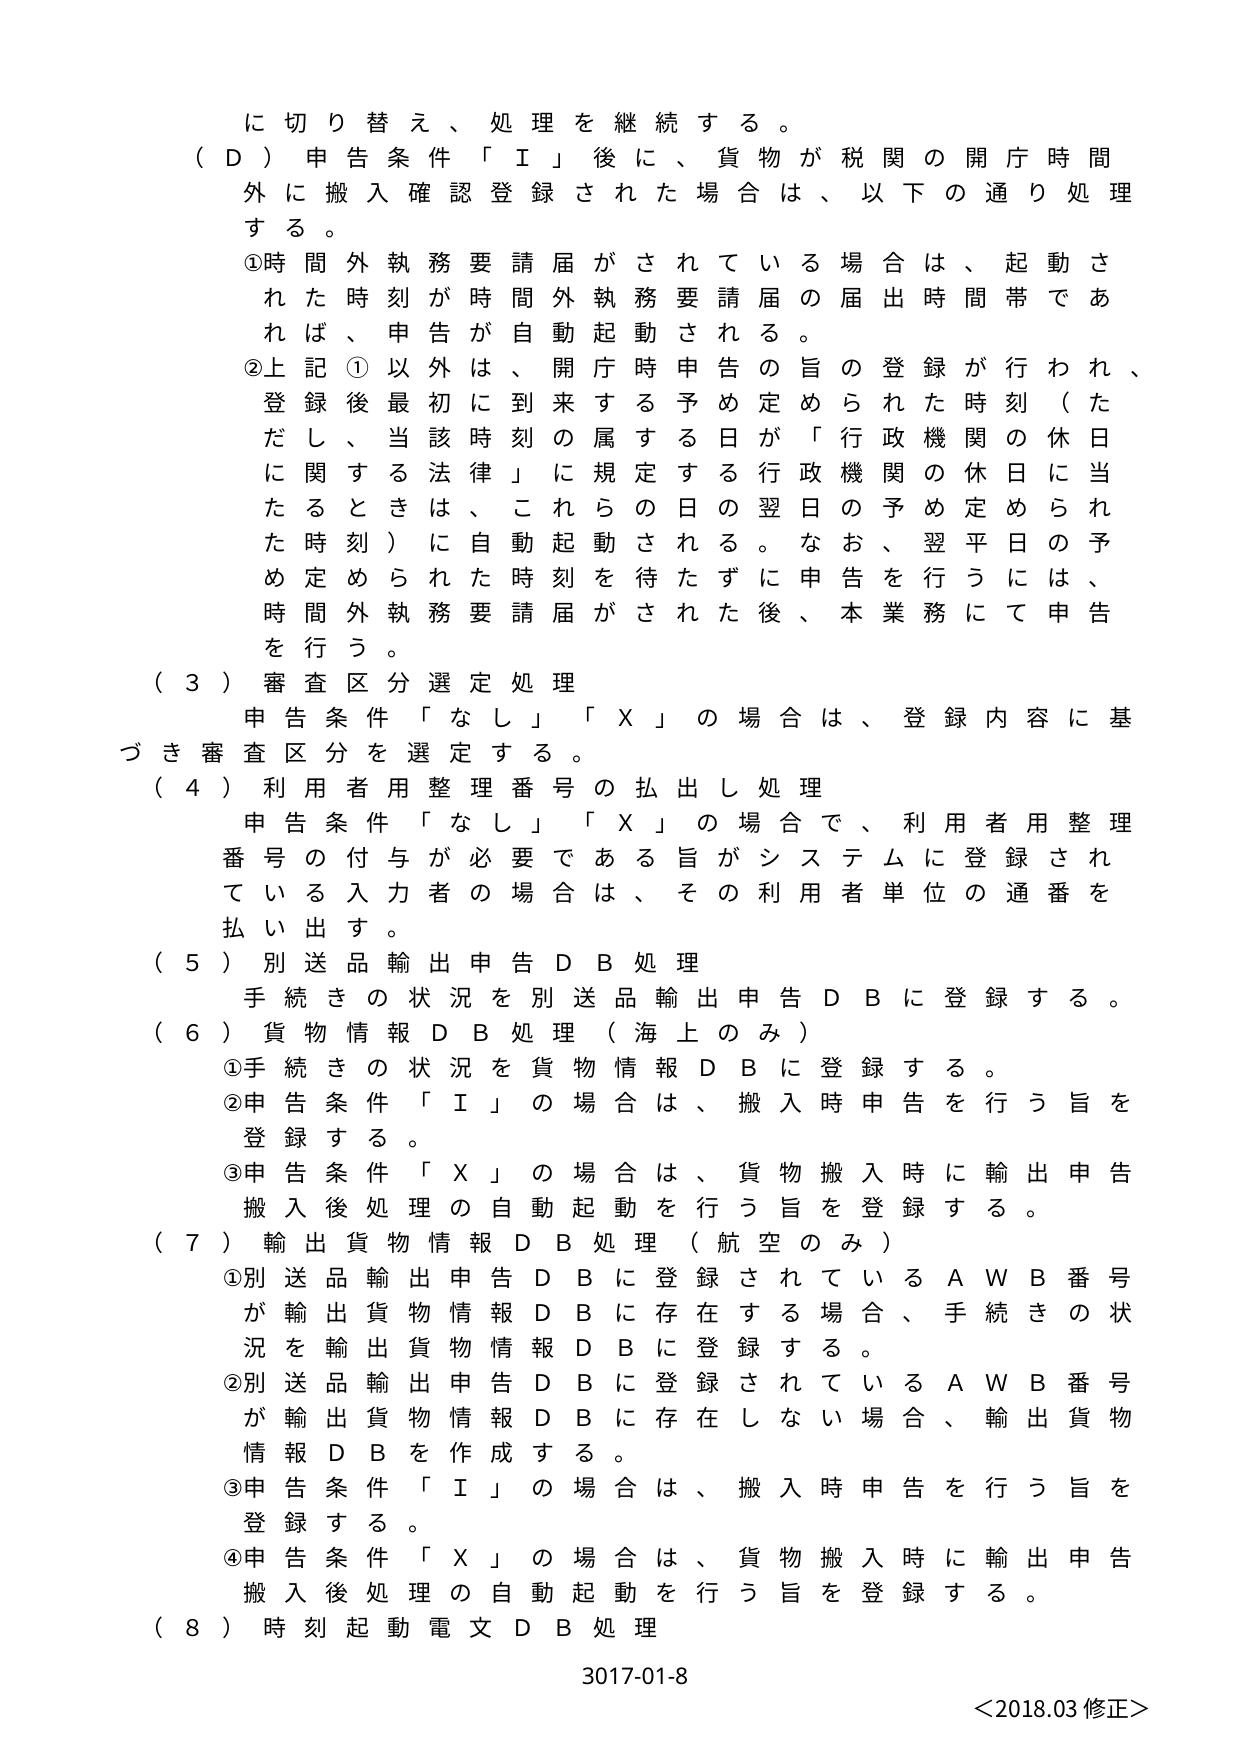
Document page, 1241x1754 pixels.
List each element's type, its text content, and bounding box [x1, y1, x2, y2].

text ①時間外執務要請届がされている場合は、起動された時刻が時間外執務要請届の届出時間帯であれば、申告が自動起動される。 [223, 244, 1150, 349]
text （５）別送品輸出申告ＤＢ処理 [119, 944, 1150, 979]
text ③申告条件「Ｘ」の場合は、貨物搬入時に輸出申告搬入後処理の自動起動を行う旨を登録する。 [202, 1154, 1150, 1224]
text （８）時刻起動電文ＤＢ処理 [140, 1609, 1150, 1644]
text （４）利用者用整理番号の払出し処理 [119, 769, 1150, 804]
text ②申告条件「Ｉ」の場合は、搬入時申告を行う旨を登録する。 [202, 1084, 1150, 1154]
text ①手続きの状況を貨物情報ＤＢに登録する。 [202, 1049, 1150, 1084]
text ④申告条件「Ｘ」の場合は、貨物搬入時に輸出申告搬入後処理の自動起動を行う旨を登録する。 [202, 1539, 1150, 1609]
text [161, 104, 1150, 139]
text （７）輸出貨物情報ＤＢ処理（航空のみ） [119, 1224, 1150, 1259]
text （６）貨物情報ＤＢ処理（海上のみ） [119, 1014, 1150, 1049]
text ①別送品輸出申告ＤＢに登録されているＡＷＢ番号が輸出貨物情報ＤＢに存在する場合、手続きの状況を輸出貨物情報ＤＢに登録する。 [202, 1259, 1150, 1364]
text ②別送品輸出申告ＤＢに登録されているＡＷＢ番号が輸出貨物情報ＤＢに存在しない場合、輸出貨物情報ＤＢを作成する。 [202, 1364, 1150, 1469]
text （３）審査区分選定処理 [119, 664, 1150, 699]
text ②上記①以外は、開庁時申告の旨の登録が行われ、登録後最初に到来する予め定められた時刻（ただし、当該時刻の属する日が「行政機関の休日に関する法律」に規定する行政機関の休日に当たるときは、これらの日の翌日の予め定められた時刻）に自動起動される。なお、翌平日の予め定められた時刻を待たずに申告を行うには、時間外執務要請届がされた後、本業務にて申告を行う。 [223, 349, 1150, 664]
text （Ｄ）申告条件「Ｉ」後に、貨物が税関の開庁時間外に搬入確認登録された場合は、以下の通り処理する。 [161, 139, 1150, 244]
text 申告条件「なし」「Ｘ」の場合は、登録内容に基づき審査区分を選定する。 [119, 699, 1150, 769]
text 申告条件「なし」「Ｘ」の場合で、利用者用整理番号の付与が必要である旨がシステムに登録されている入力者の場合は、その利用者単位の通番を払い出す。 [202, 804, 1150, 944]
text 手続きの状況を別送品輸出申告ＤＢに登録する。 [202, 979, 1150, 1014]
text ③申告条件「Ｉ」の場合は、搬入時申告を行う旨を登録する。 [202, 1469, 1150, 1539]
